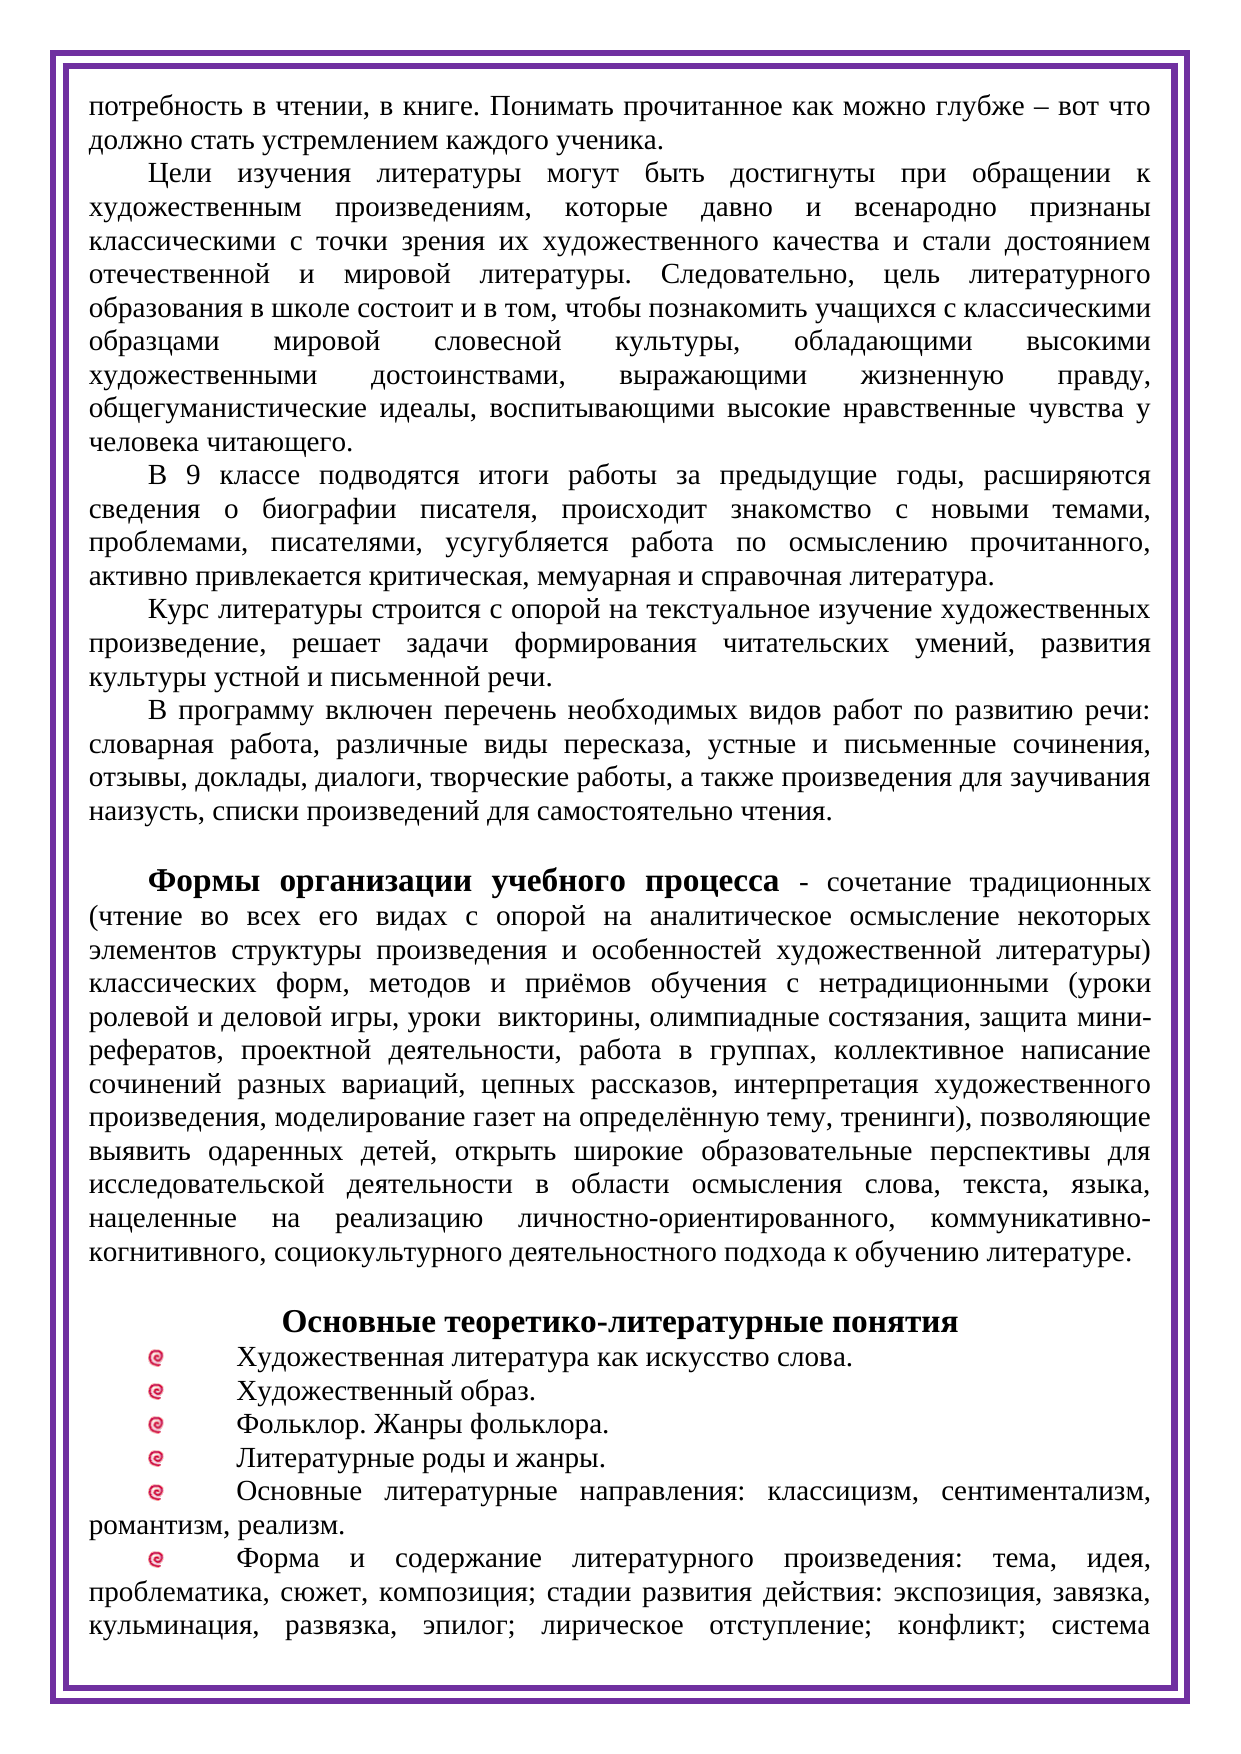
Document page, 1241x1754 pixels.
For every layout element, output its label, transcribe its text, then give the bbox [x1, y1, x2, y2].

picture [148, 1484, 165, 1501]
picture [148, 1416, 165, 1434]
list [88, 1540, 1152, 1641]
list Основные литературные направления: классицизм, сентиментализм, романтизм, реализм. [88, 1473, 1152, 1540]
text Формы организации учебного процесса - сочетание традиционных (чтение во всех его видах с опорой на аналитическое осмысление некоторых элементов структуры произведения и особенностей художественной литературы) классических форм, методов и приёмов обучения с нетрадиционными (уроки ролевой и деловой игры, уроки викторины, олимпиадные состязания, защита мини-рефератов, проектной деятельности, работа в группах, коллективное написание сочинений разных вариаций, цепных рассказов, интерпретация художественного произведения, моделирование газет на определённую тему, тренинги), позволяющие выявить одаренных детей, открыть широкие образовательные перспективы для исследовательской деятельности в области осмысления слова, текста, языка, нацеленные на реализацию личностно-ориентированного, коммуникативно-когнитивного, социокультурного деятельностного подхода к обучению литературе. [88, 860, 1152, 1267]
picture [148, 1349, 165, 1367]
list Фольклор. Жанры фольклора. [88, 1406, 1152, 1440]
text Цели изучения литературы могут быть достигнуты при обращении к художественным произведениям, которые давно и всенародно признаны классическими с точки зрения их художественного качества и стали достоянием отечественной и мировой литературы. Следовательно, цель литературного образования в школе состоит и в том, чтобы познакомить учащихся с классическими образцами мировой словесной культуры, обладающими высокими художественными достоинствами, выражающими жизненную правду, общегуманистические идеалы, воспитывающими высокие нравственные чувства у человека читающего. [88, 156, 1152, 457]
picture [148, 1551, 165, 1568]
picture [148, 1450, 165, 1467]
text В 9 классе подводятся итоги работы за предыдущие годы, расширяются сведения о биографии писателя, происходит знакомство с новыми темами, проблемами, писателями, усугубляется работа по осмыслению прочитанного, активно привлекается критическая, мемуарная и справочная литература. [88, 457, 1152, 592]
text В программу включен перечень необходимых видов работ по развитию речи: словарная работа, различные виды пересказа, устные и письменные сочинения, отзывы, доклады, диалоги, творческие работы, а также произведения для заучивания наизусть, списки произведений для самостоятельно чтения. [88, 692, 1152, 826]
list Литературные роды и жанры. [88, 1440, 1152, 1473]
list Художественный образ. [88, 1373, 1152, 1406]
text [88, 88, 1152, 156]
text Курс литературы строится с опорой на текстуальное изучение художественных произведение, решает задачи формирования читательских умений, развития культуры устной и письменной речи. [88, 592, 1152, 692]
picture [148, 1383, 165, 1400]
list Художественная литература как искусство слова. [88, 1339, 1152, 1373]
text Основные теоретико-литературные понятия [88, 1301, 1152, 1339]
